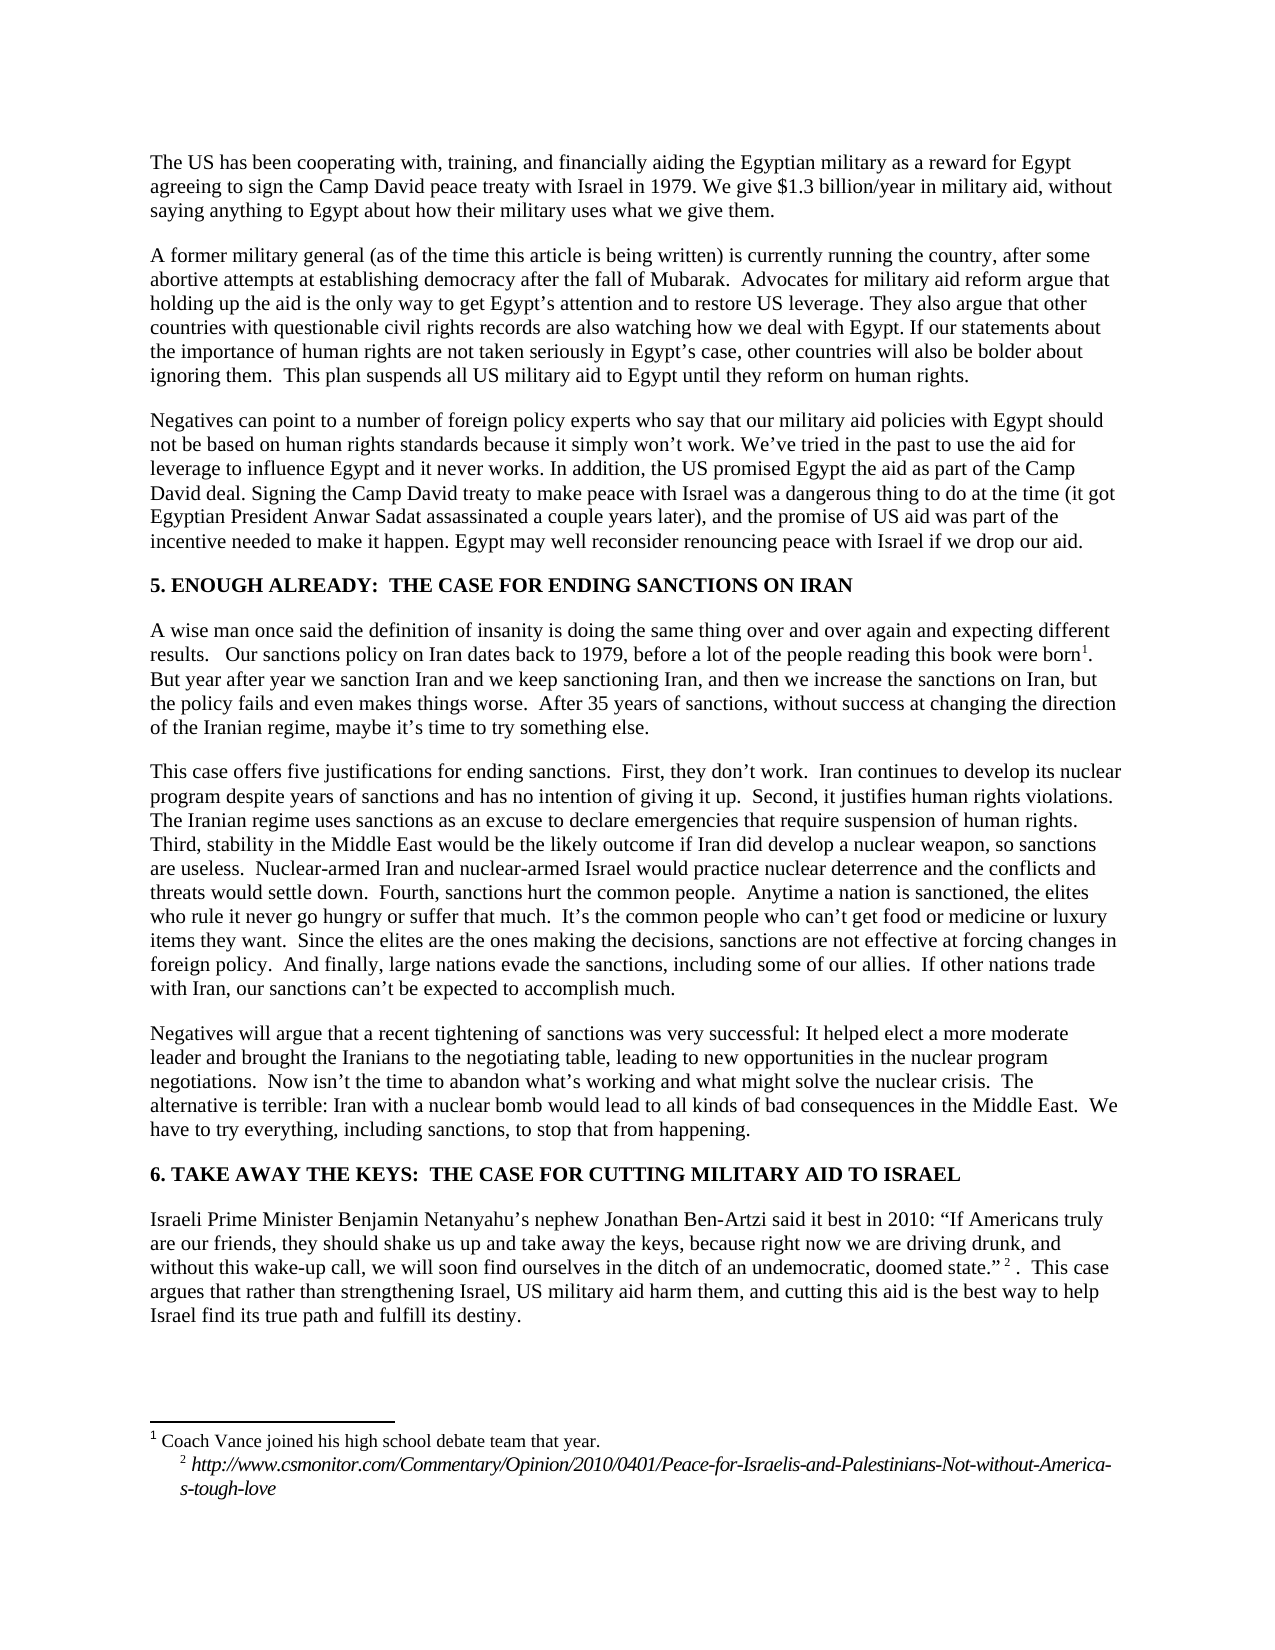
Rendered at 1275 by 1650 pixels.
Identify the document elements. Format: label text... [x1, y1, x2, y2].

text 5. ENOUGH ALREADY: THE CASE FOR ENDING SANCTIONS ON IRAN [150, 573, 1125, 597]
text A former military general (as of the time this article is being written) is currently running the country, after some abortive attempts at establishing democracy after the fall of Mubarak. Advocates for military aid reform argue that holding up the aid is the only way to get Egypt’s attention and to restore US leverage. They also argue that other countries with questionable civil rights records are also watching how we deal with Egypt. If our statements about the importance of human rights are not taken seriously in Egypt’s case, other countries will also be bolder about ignoring them. This plan suspends all US military aid to Egypt until they reform on human rights. [150, 243, 1125, 387]
text A wise man once said the definition of insanity is doing the same thing over and over again and expecting different results. Our sanctions policy on Iran dates back to 1979, before a lot of the people reading this book were born. But year after year we sanction Iran and we keep sanctioning Iran, and then we increase the sanctions on Iran, but the policy fails and even makes things worse. After 35 years of sanctions, without success at changing the direction of the Iranian regime, maybe it’s time to try something else. [150, 618, 1125, 739]
text Negatives can point to a number of foreign policy experts who say that our military aid policies with Egypt should not be based on human rights standards because it simply won’t work. We’ve tried in the past to use the aid for leverage to influence Egypt and it never works. In addition, the US promised Egypt the aid as part of the Camp David deal. Signing the Camp David treaty to make peace with Israel was a dangerous thing to do at the time (it got Egyptian President Anwar Sadat assassinated a couple years later), and the promise of US aid was part of the incentive needed to make it happen. Egypt may well reconsider renouncing peace with Israel if we drop our aid. [150, 408, 1125, 553]
text 6. TAKE AWAY THE KEYS: THE CASE FOR CUTTING MILITARY AID TO ISRAEL [150, 1162, 1125, 1186]
text Israeli Prime Minister Benjamin Netanyahu’s nephew Jonathan Ben-Artzi said it best in 2010: “If Americans truly are our friends, they should shake us up and take away the keys, because right now we are driving drunk, and without this wake-up call, we will soon find ourselves in the ditch of an undemocratic, doomed state.” . This case argues that rather than strengthening Israel, US military aid harm them, and cutting this aid is the best way to help Israel find its true path and fulfill its destiny. [150, 1207, 1125, 1327]
text The US has been cooperating with, training, and financially aiding the Egyptian military as a reward for Egypt agreeing to sign the Camp David peace treaty with Israel in 1979. We give $1.3 billion/year in military aid, without saying anything to Egypt about how their military uses what we give them. [150, 150, 1125, 222]
text Negatives will argue that a recent tightening of sanctions was very successful: It helped elect a more moderate leader and brought the Iranians to the negotiating table, leading to new opportunities in the nuclear program negotiations. Now isn’t the time to abandon what’s working and what might solve the nuclear crisis. The alternative is terrible: Iran with a nuclear bomb would lead to all kinds of bad consequences in the Middle East. We have to try everything, including sanctions, to stop that from happening. [150, 1021, 1125, 1141]
text This case offers five justifications for ending sanctions. First, they don’t work. Iran continues to develop its nuclear program despite years of sanctions and has no intention of giving it up. Second, it justifies human rights violations. The Iranian regime uses sanctions as an excuse to declare emergencies that require suspension of human rights. Third, stability in the Middle East would be the likely outcome if Iran did develop a nuclear weapon, so sanctions are useless. Nuclear-armed Iran and nuclear-armed Israel would practice nuclear deterrence and the conflicts and threats would settle down. Fourth, sanctions hurt the common people. Anytime a nation is sanctioned, the elites who rule it never go hungry or suffer that much. It’s the common people who can’t get food or medicine or luxury items they want. Since the elites are the ones making the decisions, sanctions are not effective at forcing changes in foreign policy. And finally, large nations evade the sanctions, including some of our allies. If other nations trade with Iran, our sanctions can’t be expected to accomplish much. [150, 759, 1125, 1000]
